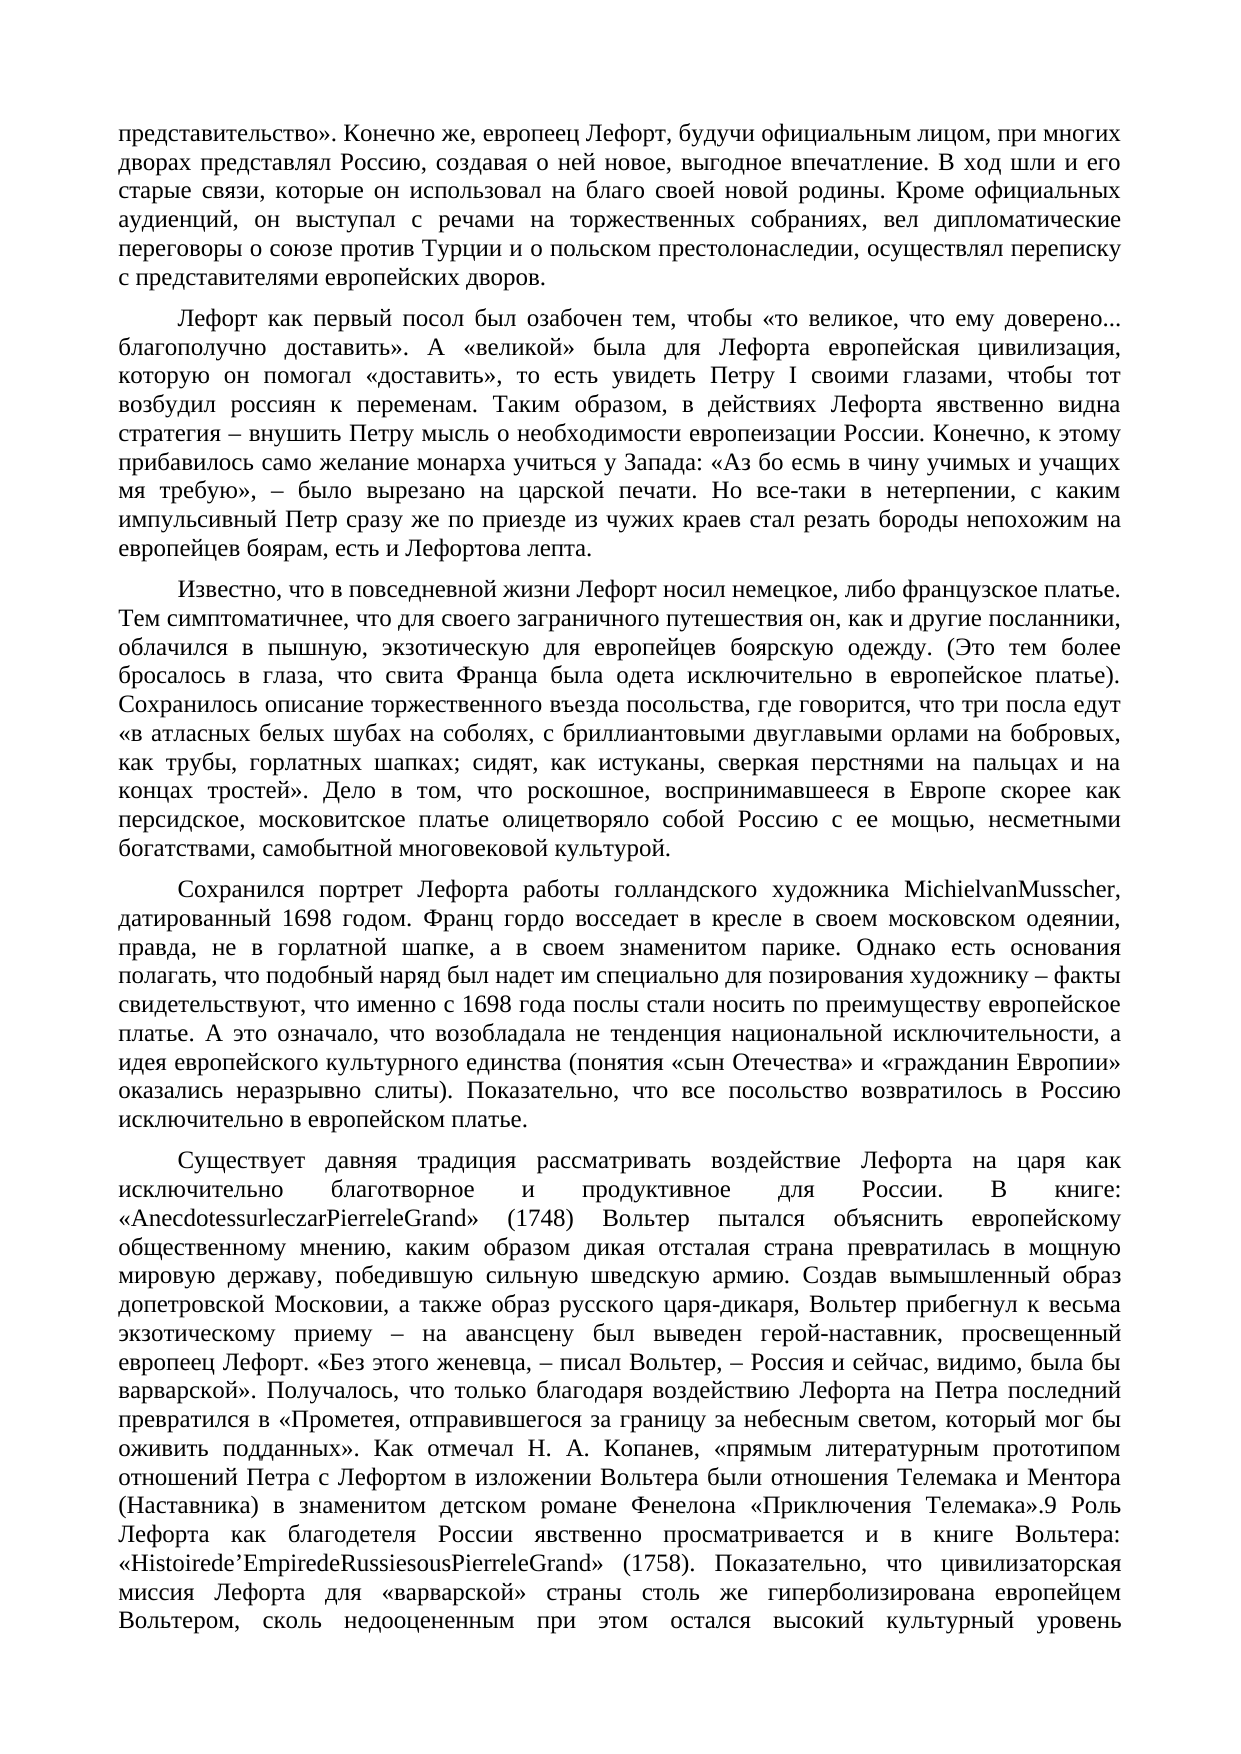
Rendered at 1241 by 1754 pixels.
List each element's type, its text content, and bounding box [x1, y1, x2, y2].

text Известно, что в повседневной жизни Лефорт носил немецкое, либо французское платье. Тем симптоматичнее, что для своего заграничного путешествия он, как и другие посланники, облачился в пышную, экзотическую для европейцев боярскую одежду. (Это тем более бросалось в глаза, что свита Франца была одета исключительно в европейское платье). Сохранилось описание торжественного въезда посольства, где говорится, что три посла едут «в атласных белых шубах на соболях, с бриллиантовыми двуглавыми орлами на бобровых, как трубы, горлатных шапках; cидят, как истуканы, сверкая перстнями на пальцах и на концах тростей». Дело в том, что роскошное, воспринимавшееся в Европе скорее как персидское, московитское платье олицетворяло собой Россию с ее мощью, несметными богатствами, самобытной многовековой культурой. [118, 574, 1122, 862]
text Сохранился портрет Лефорта работы голландского художника MichielvanMusscher, датированный 1698 годом. Франц гордо восседает в кресле в своем московском одеянии, правда, не в горлатной шапке, а в своем знаменитом парике. Однако есть основания полагать, что подобный наряд был надет им специально для позирования художнику – факты свидетельствуют, что именно с 1698 года послы стали носить по преимуществу европейское платье. А это означало, что возобладала не тенденция национальной исключительности, а идея европейского культурного единства (понятия «сын Отечества» и «гражданин Европии» оказались неразрывно слиты). Показательно, что все посольство возвратилось в Россию исключительно в европейском платье. [118, 874, 1122, 1133]
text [118, 1146, 1122, 1634]
text Лефорт как первый посол был озабочен тем, чтобы «то великое, что ему доверено... благополучно доставить». А «великой» была для Лефорта европейская цивилизация, которую он помогал «доставить», то есть увидеть Петру I своими глазами, чтобы тот возбудил россиян к переменам. Таким образом, в действиях Лефорта явственно видна стратегия – внушить Петру мысль о необходимости европеизации России. Конечно, к этому прибавилось само желание монарха учиться у Запада: «Аз бо есмь в чину учимых и учащих мя требую», – было вырезано на царской печати. Но все-таки в нетерпении, с каким импульсивный Петр сразу же по приезде из чужих краев стал резать бороды непохожим на европейцев боярам, есть и Лефортова лепта. [118, 303, 1122, 562]
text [118, 118, 1122, 291]
